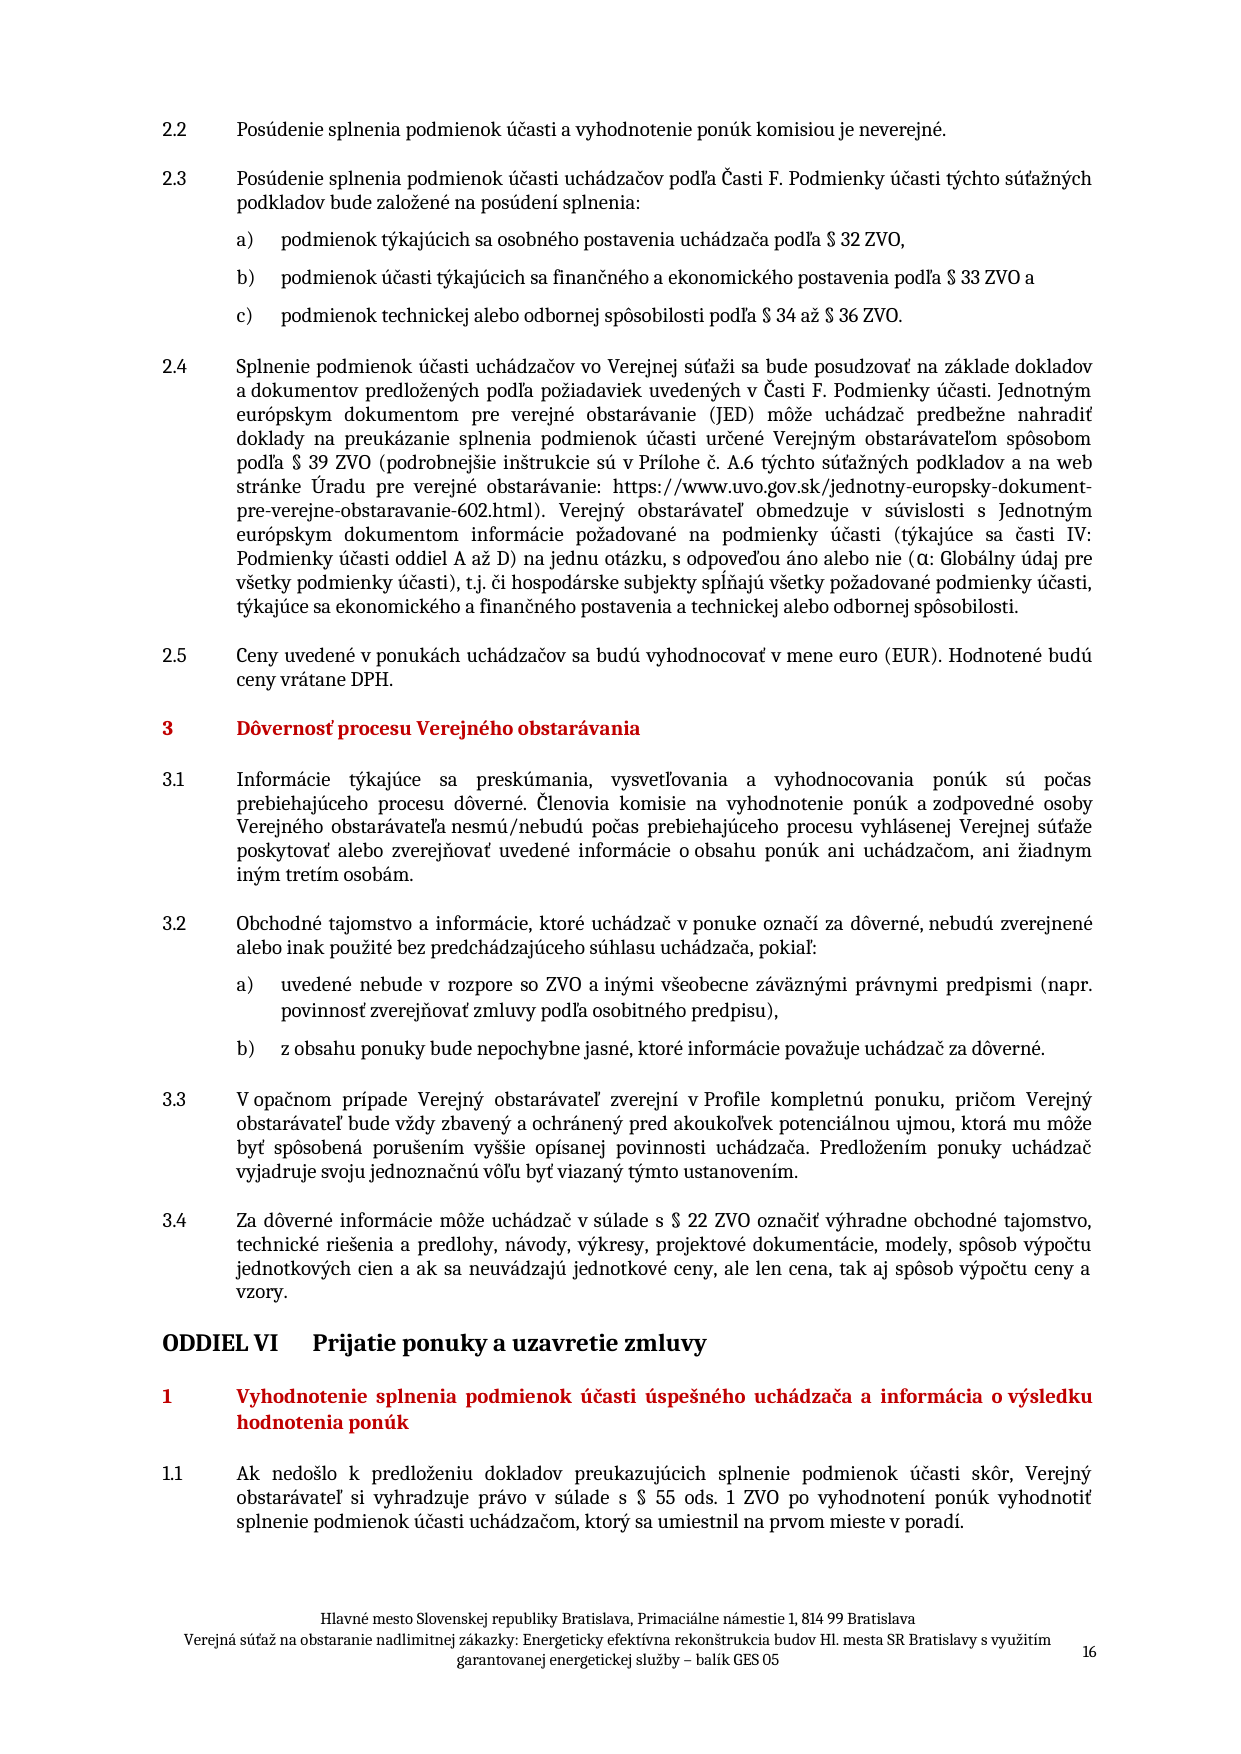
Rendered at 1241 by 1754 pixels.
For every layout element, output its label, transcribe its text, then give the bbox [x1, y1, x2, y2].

subtitle Za dôverné informácie môže uchádzač v súlade s § 22 ZVO označiť výhradne obchodné tajomstvo, technické riešenia a predlohy, návody, výkresy, projektové dokumentácie, modely, spôsob výpočtu jednotkových cien a ak sa neuvádzajú jednotkové ceny, ale len cena, tak aj spôsob výpočtu ceny a vzory. [162, 1208, 1093, 1304]
subtitle Ceny uvedené v ponukách uchádzačov sa budú vyhodnocovať v mene euro (EUR). Hodnotené budú ceny vrátane DPH. [162, 643, 1093, 691]
subtitle Posúdenie splnenia podmienok účasti a vyhodnotenie ponúk komisiou je neverejné. [162, 118, 1093, 142]
subtitle V opačnom prípade Verejný obstarávateľ zverejní v Profile kompletnú ponuku, pričom Verejný obstarávateľ bude vždy zbavený a ochránený pred akoukoľvek potenciálnou ujmou, ktorá mu môže byť spôsobená porušením vyššie opísanej povinnosti uchádzača. Predložením ponuky uchádzač vyjadruje svoju jednoznačnú vôľu byť viazaný týmto ustanovením. [162, 1087, 1093, 1183]
subtitle podmienok technickej alebo odbornej spôsobilosti podľa § 34 až § 36 ZVO. [236, 304, 1093, 328]
subtitle Posúdenie splnenia podmienok účasti uchádzačov podľa Časti F. Podmienky účasti týchto súťažných podkladov bude založené na posúdení splnenia: [162, 167, 1093, 215]
subtitle uvedené nebude v rozpore so ZVO a inými všeobecne záväznými právnymi predpismi (napr. povinnosť zverejňovať zmluvy podľa osobitného predpisu), [236, 972, 1093, 1022]
subtitle Ak nedošlo k predloženiu dokladov preukazujúcich splnenie podmienok účasti skôr, Verejný obstarávateľ si vyhradzuje právo v súlade s § 55 ods. 1 ZVO po vyhodnotení ponúk vyhodnotiť splnenie podmienok účasti uchádzačom, ktorý sa umiestnil na prvom mieste v poradí. [162, 1462, 1093, 1534]
subtitle Informácie týkajúce sa preskúmania, vysvetľovania a vyhodnocovania ponúk sú počas prebiehajúceho procesu dôverné. Členovia komisie na vyhodnotenie ponúk a zodpovedné osoby Verejného obstarávateľa nesmú/nebudú počas prebiehajúceho procesu vyhlásenej Verejnej súťaže poskytovať alebo zverejňovať uvedené informácie o obsahu ponúk ani uchádzačom, ani žiadnym iným tretím osobám. [162, 767, 1093, 887]
subtitle Prijatie ponuky a uzavretie zmluvy [162, 1329, 1093, 1358]
subtitle Obchodné tajomstvo a informácie, ktoré uchádzač v ponuke označí za dôverné, nebudú zverejnené alebo inak použité bez predchádzajúceho súhlasu uchádzača, pokiaľ: [162, 912, 1093, 960]
subtitle z obsahu ponuky bude nepochybne jasné, ktoré informácie považuje uchádzač za dôverné. [236, 1037, 1093, 1061]
subtitle podmienok týkajúcich sa osobného postavenia uchádzača podľa § 32 ZVO, [236, 227, 1093, 251]
subtitle Splnenie podmienok účasti uchádzačov vo Verejnej súťaži sa bude posudzovať na základe dokladov a dokumentov predložených podľa požiadaviek uvedených v Časti F. Podmienky účasti. Jednotným európskym dokumentom pre verejné obstarávanie (JED) môže uchádzač predbežne nahradiť doklady na preukázanie splnenia podmienok účasti určené Verejným obstarávateľom spôsobom podľa § 39 ZVO (podrobnejšie inštrukcie sú v Prílohe č. A.6 týchto súťažných podkladov a na web stránke Úradu pre verejné obstarávanie: https://www.uvo.gov.sk/jednotny-europsky-dokument-pre-verejne-obstaravanie-602.html). Verejný obstarávateľ obmedzuje v súvislosti s Jednotným európskym dokumentom informácie požadované na podmienky účasti (týkajúce sa časti IV: Podmienky účasti oddiel A až D) na jednu otázku, s odpoveďou áno alebo nie (α: Globálny údaj pre všetky podmienky účasti), t.j. či hospodárske subjekty spĺňajú všetky požadované podmienky účasti, týkajúce sa ekonomického a finančného postavenia a technickej alebo odbornej spôsobilosti. [162, 355, 1093, 618]
subtitle podmienok účasti týkajúcich sa finančného a ekonomického postavenia podľa § 33 ZVO a [236, 266, 1093, 290]
subtitle Vyhodnotenie splnenia podmienok účasti úspešného uchádzača a informácia o výsledku hodnotenia ponúk [162, 1385, 1093, 1435]
subtitle Dôvernosť procesu Verejného obstarávania [162, 716, 1093, 740]
